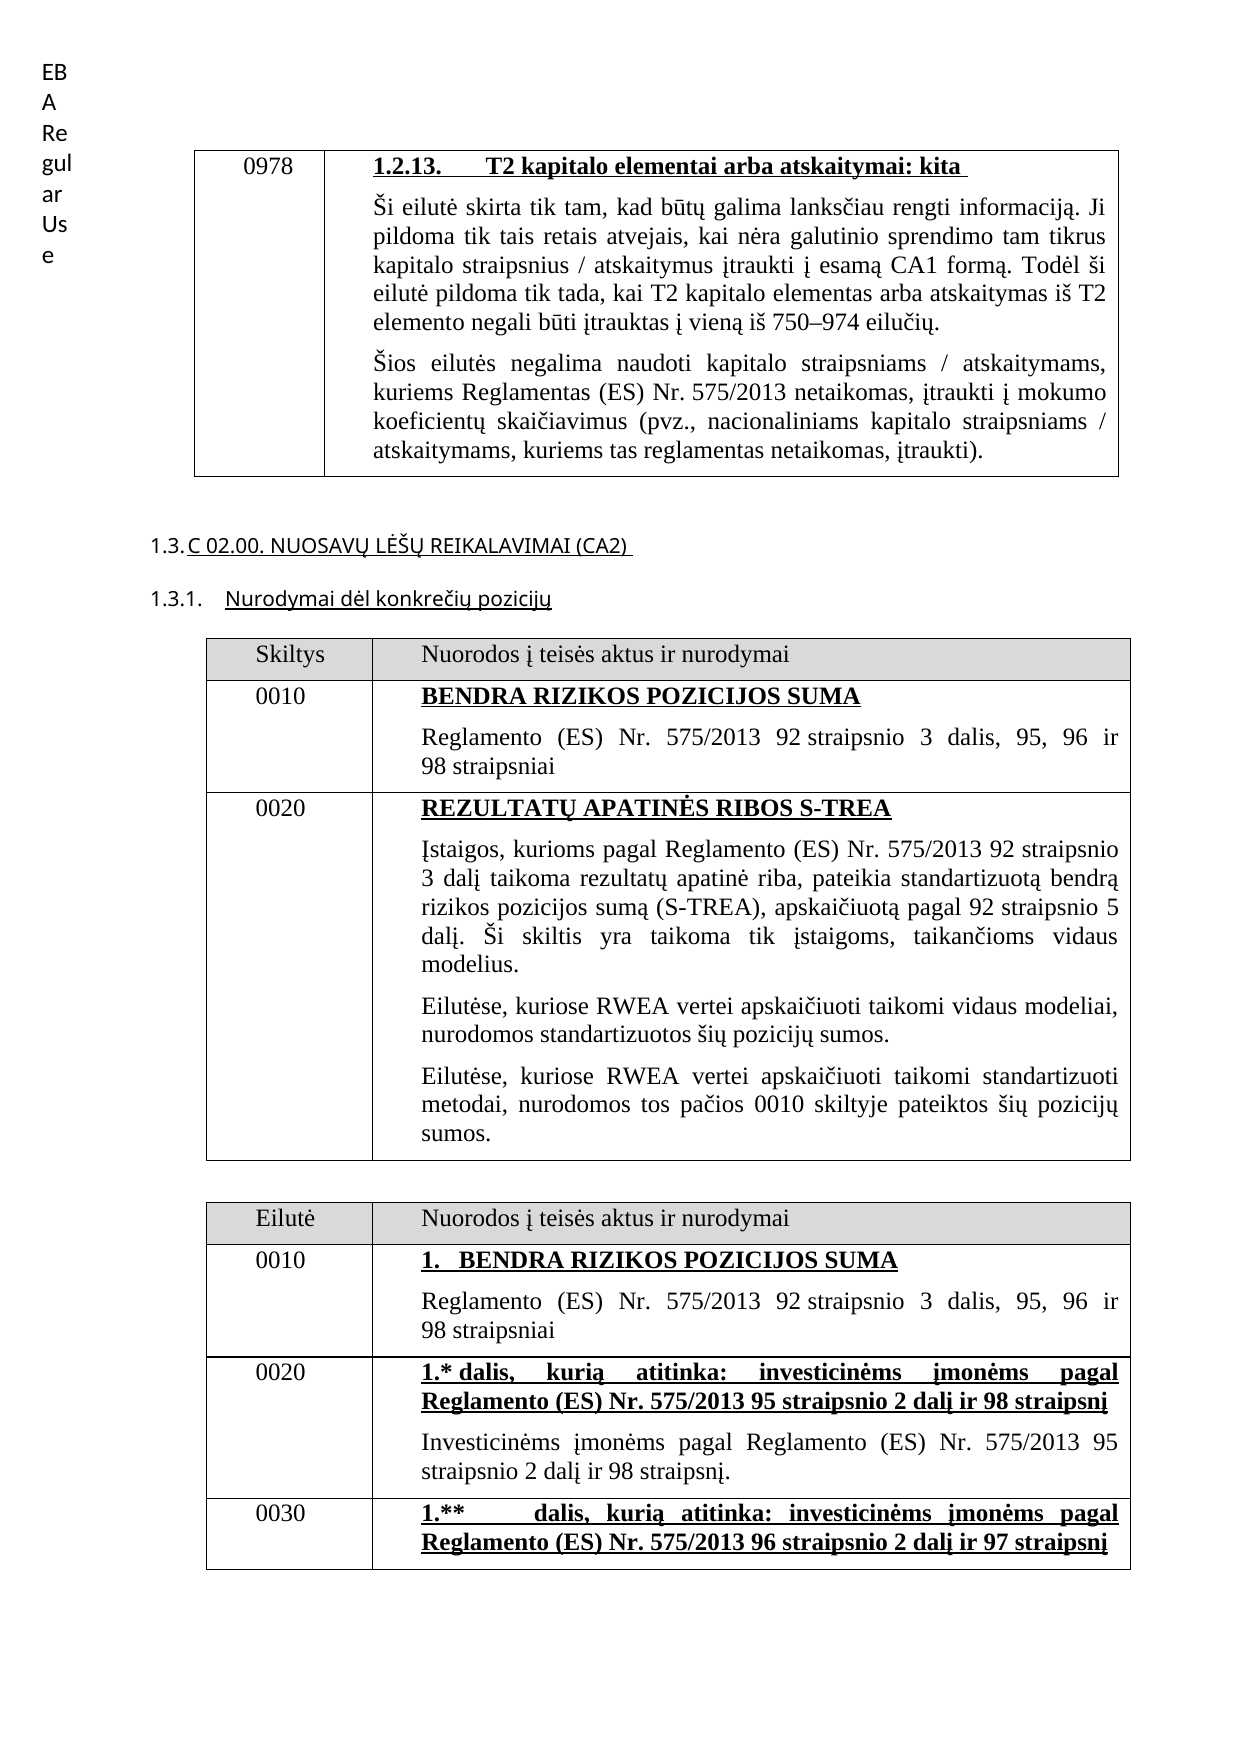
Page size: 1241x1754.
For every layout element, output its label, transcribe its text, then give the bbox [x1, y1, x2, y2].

table_cell 0978 [195, 151, 324, 476]
table_cell REZULTATŲ APATINĖS RIBOS S-TREA Įstaigos, kurioms pagal Reglamento (ES) Nr. 575/2013 92 straipsnio 3 dalį taikoma rezultatų apatinė riba, pateikia standartizuotą bendrą rizikos pozicijos sumą (S-TREA), apskaičiuotą pagal 92 straipsnio 5 dalį. Ši skiltis yra taikoma tik įstaigoms, taikančioms vidaus modelius. Eilutėse, kuriose RWEA vertei apskaičiuoti taikomi vidaus modeliai, nurodomos standartizuotos šių pozicijų sumos. Eilutėse, kuriose RWEA vertei apskaičiuoti taikomi standartizuoti metodai, nurodomos tos pačios 0010 skiltyje pateiktos šių pozicijų sumos. [373, 793, 1130, 1159]
table_cell BENDRA RIZIKOS POZICIJOS SUMA Reglamento (ES) Nr. 575/2013 92 straipsnio 3 dalis, 95, 96 ir 98 straipsniai [373, 681, 1130, 792]
list 1.3.1. Nurodymai dėl konkrečių pozicijų [150, 584, 1090, 613]
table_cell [373, 1499, 1130, 1568]
table_cell 0020 [207, 1358, 372, 1497]
table_header Nuorodos į teisės aktus ir nurodymai [373, 1203, 1130, 1244]
table_cell 1.2.13. T2 kapitalo elementai arba atskaitymai: kita Ši eilutė skirta tik tam, kad būtų galima lanksčiau rengti informaciją. Ji pildoma tik tais retais atvejais, kai nėra galutinio sprendimo tam tikrus kapitalo straipsnius / atskaitymus įtraukti į esamą CA1 formą. Todėl ši eilutė pildoma tik tada, kai T2 kapitalo elementas arba atskaitymas iš T2 elemento negali būti įtrauktas į vieną iš 750–974 eilučių. Šios eilutės negalima naudoti kapitalo straipsniams / atskaitymams, kuriems Reglamentas (ES) Nr. 575/2013 netaikomas, įtraukti į mokumo koeficientų skaičiavimus (pvz., nacionaliniams kapitalo straipsniams / atskaitymams, kuriems tas reglamentas netaikomas, įtraukti). [325, 151, 1118, 476]
table_cell 1.* dalis, kurią atitinka: investicinėms įmonėms pagal Reglamento (ES) Nr. 575/2013 95 straipsnio 2 dalį ir 98 straipsnį Investicinėms įmonėms pagal Reglamento (ES) Nr. 575/2013 95 straipsnio 2 dalį ir 98 straipsnį. [373, 1358, 1130, 1497]
table_header Skiltys [207, 639, 372, 680]
table_header Nuorodos į teisės aktus ir nurodymai [373, 639, 1130, 680]
table_cell 1. BENDRA RIZIKOS POZICIJOS SUMA Reglamento (ES) Nr. 575/2013 92 straipsnio 3 dalis, 95, 96 ir 98 straipsniai [373, 1245, 1130, 1356]
table_cell 0010 [207, 1245, 372, 1356]
table_cell 0020 [207, 793, 372, 1159]
list 1.3. C 02.00. NUOSAVŲ LĖŠŲ REIKALAVIMAI (CA2) [150, 531, 1090, 559]
table_header Eilutė [207, 1203, 372, 1244]
table_cell 0010 [207, 681, 372, 792]
table_cell 0030 [207, 1499, 372, 1568]
